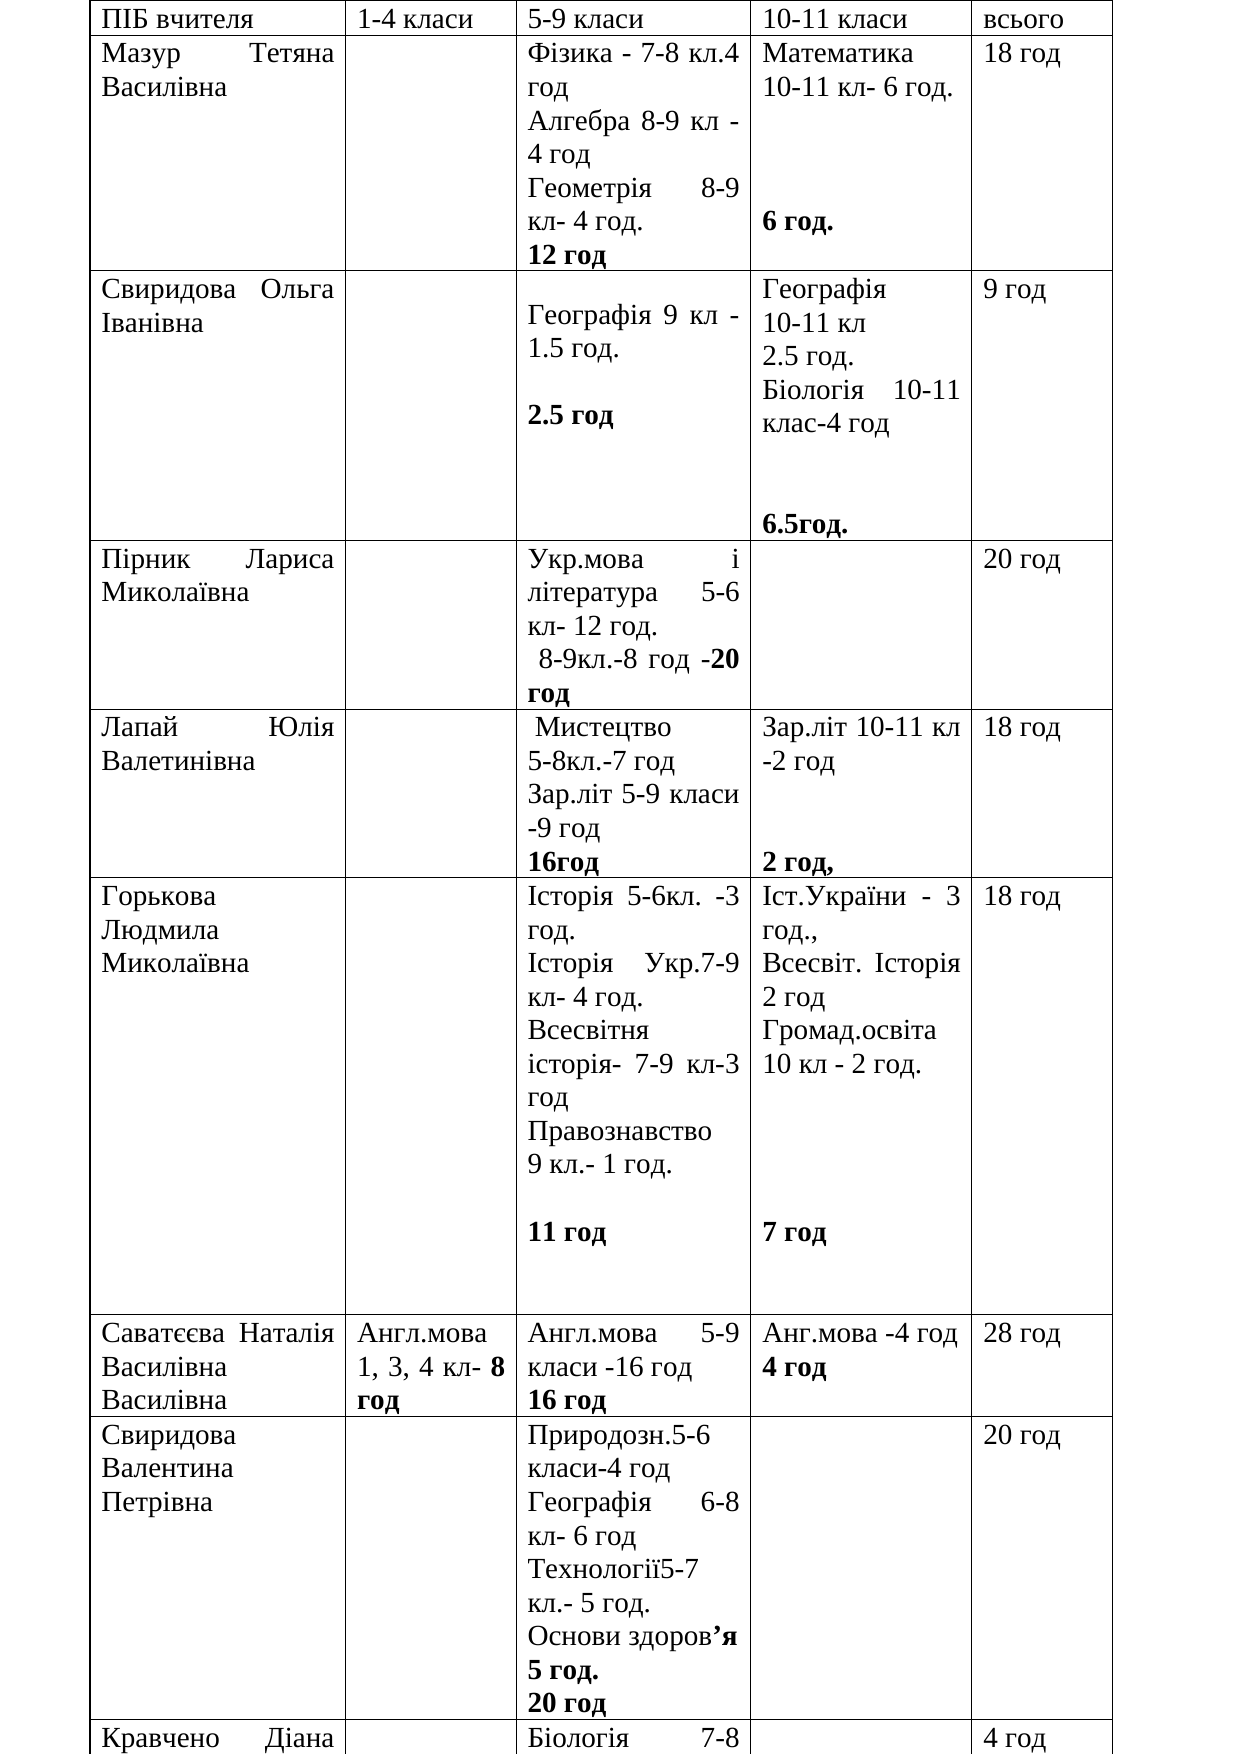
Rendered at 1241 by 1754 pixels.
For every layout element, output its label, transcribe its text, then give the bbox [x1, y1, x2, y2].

table_cell Англ.мова 5-9 класи -16 год 16 год [517, 1315, 750, 1416]
table_cell Географія 10-11 кл 2.5 год. Біологія 10-11 клас-4 год 6.5год. [751, 271, 971, 540]
table_cell Кравчено Діана Анатоліївна [91, 1720, 345, 1754]
table_header 5-9 класи [517, 1, 750, 34]
table_cell 28 год [972, 1315, 1112, 1416]
table_cell Укр.мова і література 5-6 кл- 12 год. 8-9кл.-8 год -20 год [517, 541, 750, 708]
table_cell Природозн.5-6 класи-4 год Географія 6-8 кл- 6 год Технології5-7 кл.- 5 год. Основи здоров’я 5 год. 20 год [517, 1417, 750, 1719]
table_header 10-11 класи [751, 1, 971, 34]
table_cell Іст.України - 3 год., Всесвіт. Історія 2 год Громад.освіта 10 кл - 2 год. 7 год [751, 878, 971, 1314]
table_cell 18 год [972, 36, 1112, 270]
table_header ПІБ вчителя [91, 1, 345, 34]
table_cell [346, 1417, 516, 1719]
table_cell 18 год [972, 710, 1112, 877]
table_cell Свиридова Валентина Петрівна [91, 1417, 345, 1719]
table_cell Свиридова Ольга Іванівна [91, 271, 345, 540]
table_cell 9 год [972, 271, 1112, 540]
table_cell [346, 1720, 516, 1754]
table_cell Математика 10-11 кл- 6 год. 6 год. [751, 36, 971, 270]
table_cell [346, 36, 516, 270]
table_cell [751, 1417, 971, 1719]
table_cell Мистецтво 5-8кл.-7 год Зар.літ 5-9 класи -9 год 16год [517, 710, 750, 877]
table_cell 20 год [972, 1417, 1112, 1719]
table_cell Саватєєва Наталія Василівна Василівна [91, 1315, 345, 1416]
table_cell Біологія 7-8 класи -4 год. [517, 1720, 750, 1754]
table_cell Лапай Юлія Валетинівна [91, 710, 345, 877]
table_cell Мазур Тетяна Василівна [91, 36, 345, 270]
table_cell Пірник Лариса Миколаївна [91, 541, 345, 708]
table_cell [346, 271, 516, 540]
table_cell 4 год [972, 1720, 1112, 1754]
table_header всього [972, 1, 1112, 34]
table_cell [346, 878, 516, 1314]
table_cell 18 год [972, 878, 1112, 1314]
table_cell Англ.мова 1, 3, 4 кл- 8 год [346, 1315, 516, 1416]
table_cell [346, 710, 516, 877]
table_cell Історія 5-6кл. -3 год. Історія Укр.7-9 кл- 4 год. Всесвітня історія- 7-9 кл-3 год Правознавство 9 кл.- 1 год. 11 год [517, 878, 750, 1314]
table_cell [751, 1720, 971, 1754]
table_cell Фізика - 7-8 кл.4 год Алгебра 8-9 кл - 4 год Геометрія 8-9 кл- 4 год. 12 год [517, 36, 750, 270]
table_cell Географія 9 кл -1.5 год. 2.5 год [517, 271, 750, 540]
table_cell 20 год [972, 541, 1112, 708]
table_cell Горькова Людмила Миколаївна [91, 878, 345, 1314]
table_header 1-4 класи [346, 1, 516, 34]
table_cell [751, 541, 971, 708]
table_cell [346, 541, 516, 708]
table_cell Анг.мова -4 год 4 год [751, 1315, 971, 1416]
table_cell Зар.літ 10-11 кл -2 год 2 год, [751, 710, 971, 877]
